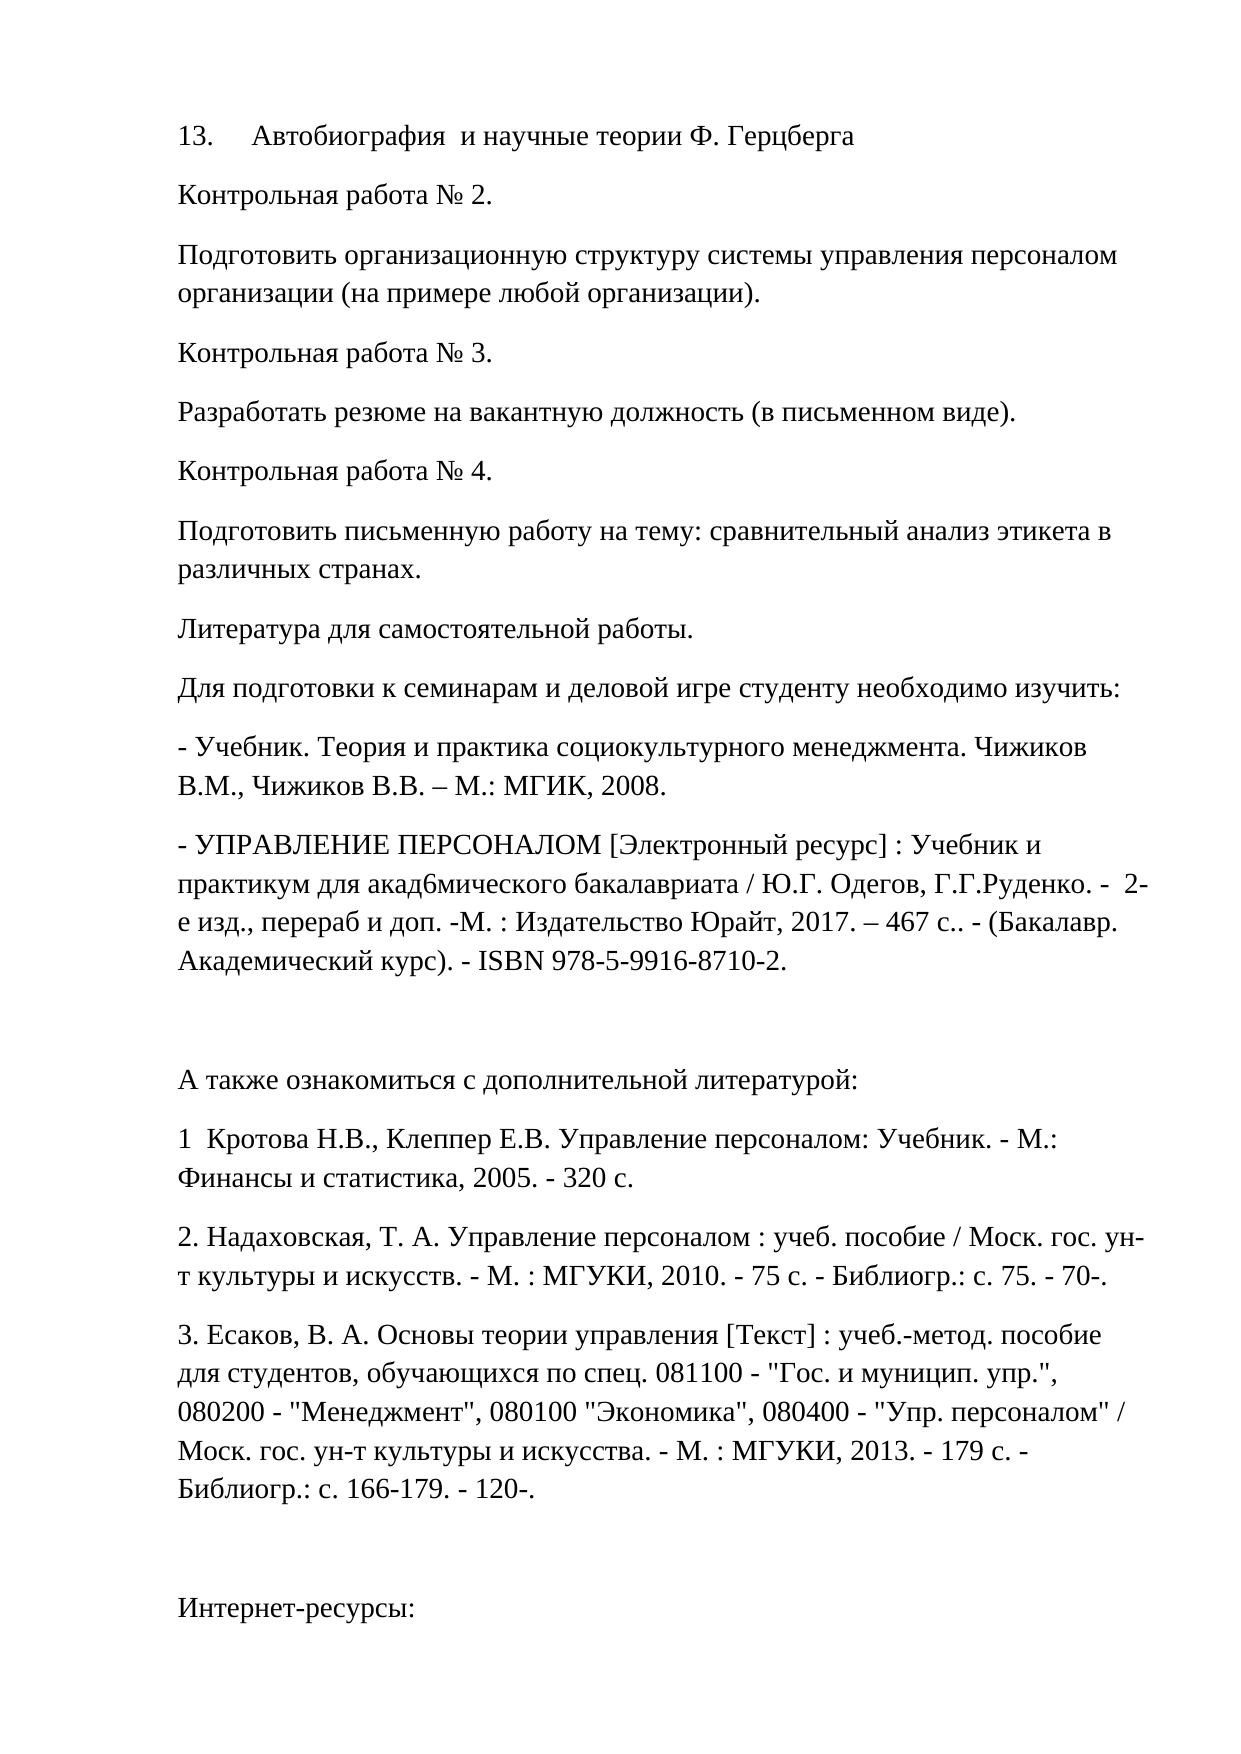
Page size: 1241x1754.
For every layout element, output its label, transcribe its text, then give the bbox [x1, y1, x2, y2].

text Подготовить организационную структуру системы управления персоналом организации (на примере любой организации). [177, 237, 1152, 309]
text А также ознакомиться с дополнительной литературой: [177, 1062, 1152, 1095]
text Контрольная работа № 4. [177, 453, 1152, 487]
text Контрольная работа № 3. [177, 335, 1152, 368]
text Для подготовки к семинарам и деловой игре студенту необходимо изучить: [177, 670, 1152, 704]
text - Учебник. Теория и практика социокультурного менеджмента. Чижиков В.М., Чижиков В.В. – М.: МГИК, 2008. [177, 729, 1152, 802]
text 1 Кротова Н.В., Клеппер Е.В. Управление персоналом: Учебник. - М.: Финансы и статистика, 2005. - 320 с. [177, 1121, 1152, 1193]
text 3. Есаков, В. А. Основы теории управления [Текст] : учеб.-метод. пособие для студентов, обучающихся по спец. 081100 - "Гос. и муницип. упр.", 080200 - "Менеджмент", 080100 "Экономика", 080400 - "Упр. персоналом" / Моск. гос. ун-т культуры и искусства. - М. : МГУКИ, 2013. - 179 с. - Библиогр.: с. 166-179. - 120-. [177, 1317, 1152, 1505]
text Контрольная работа № 2. [177, 177, 1152, 211]
text 13. Автобиография и научные теории Ф. Герцберга [177, 118, 1152, 152]
text 2. Надаховская, Т. А. Управление персоналом : учеб. пособие / Моск. гос. ун-т культуры и искусств. - М. : МГУКИ, 2010. - 75 с. - Библиогр.: с. 75. - 70-. [177, 1219, 1152, 1291]
text - УПРАВЛЕНИЕ ПЕРСОНАЛОМ [Электронный ресурс] : Учебник и практикум для акад6мического бакалавриата / Ю.Г. Одегов, Г.Г.Руденко. - 2-е изд., перераб и доп. -М. : Издательство Юрайт, 2017. – 467 с.. - (Бакалавр. Академический курс). - ISBN 978-5-9916-8710-2. [177, 827, 1152, 977]
text Интернет-ресурсы: [177, 1590, 1152, 1623]
text Подготовить письменную работу на тему: сравнительный анализ этикета в различных странах. [177, 513, 1152, 585]
text Литература для самостоятельной работы. [177, 611, 1152, 644]
text Разработать резюме на вакантную должность (в письменном виде). [177, 394, 1152, 428]
